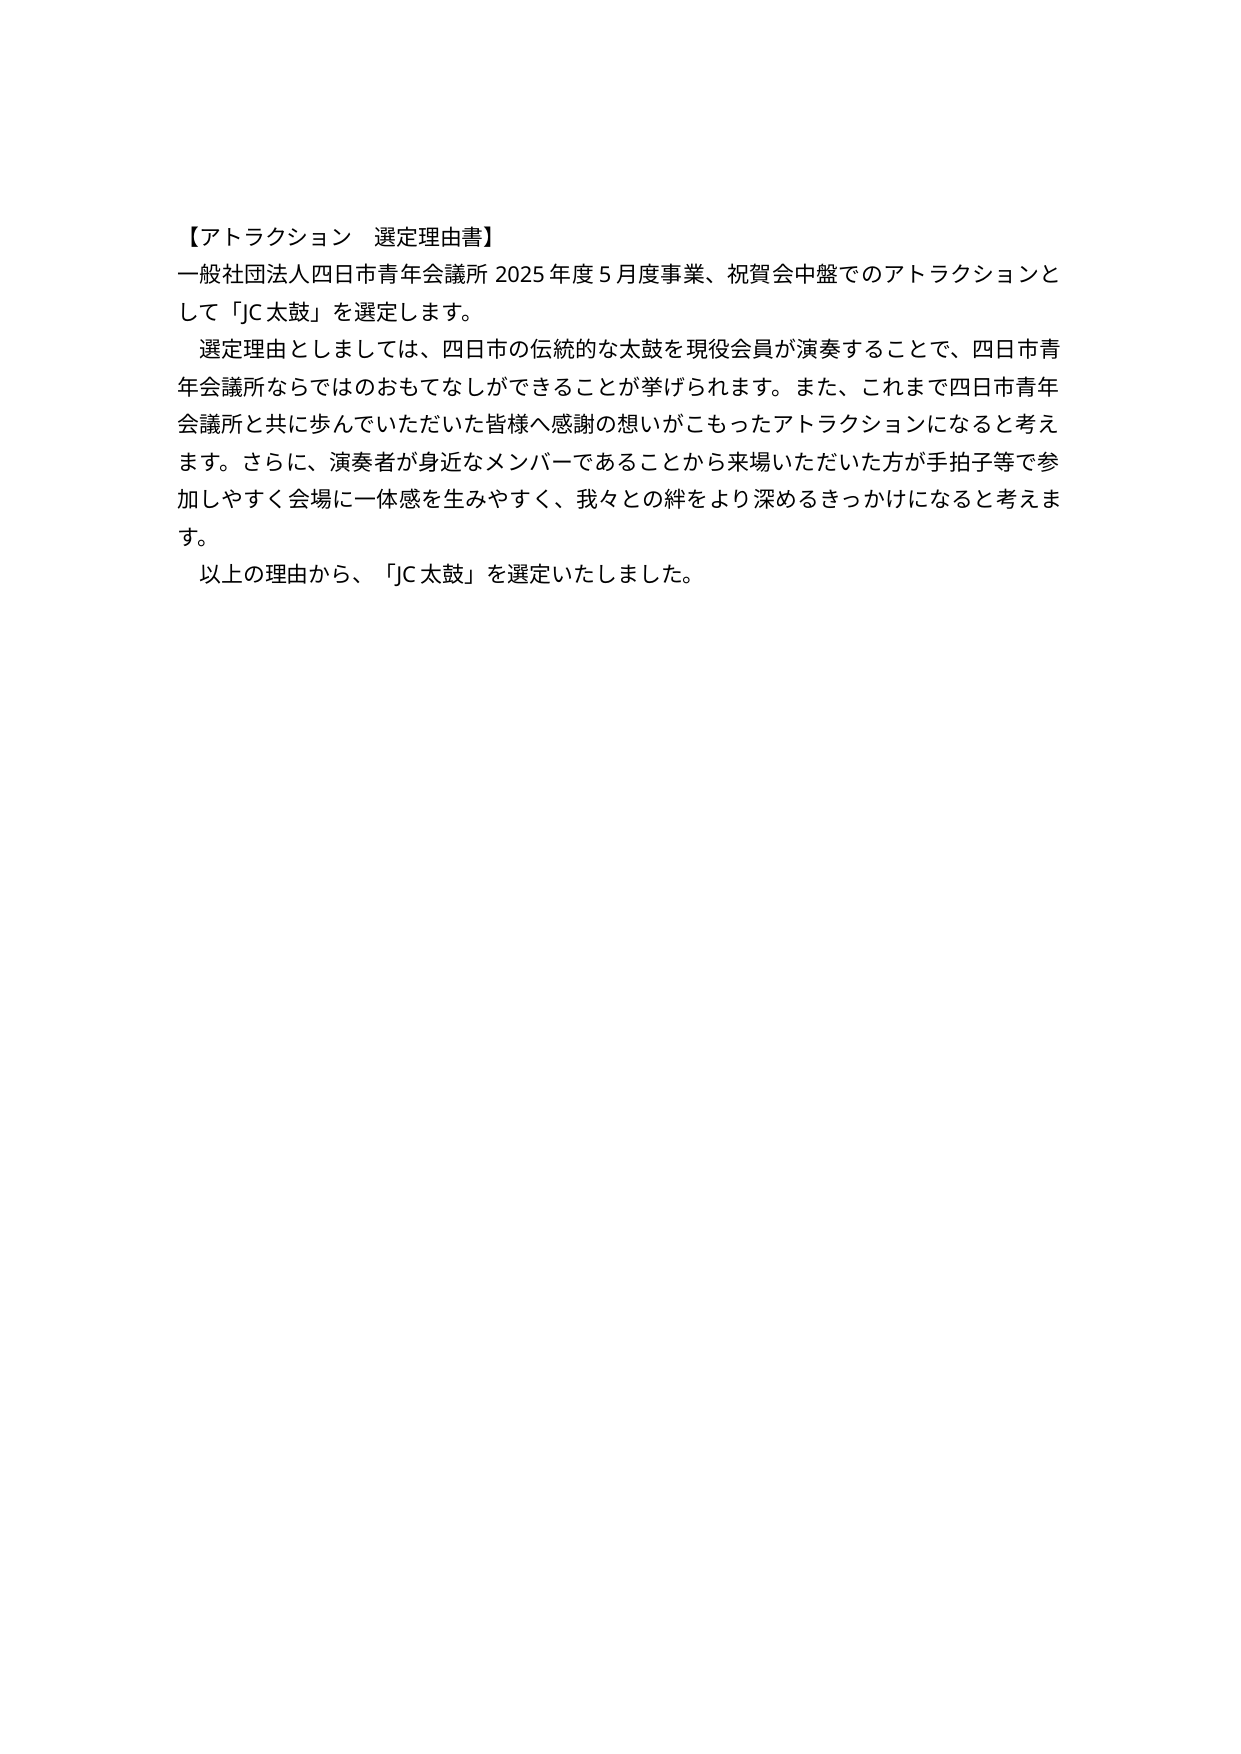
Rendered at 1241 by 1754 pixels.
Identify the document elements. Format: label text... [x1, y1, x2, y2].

text 【アトラクション 選定理由書】 [177, 217, 1063, 254]
text 一般社団法人四日市青年会議所2025年度5月度事業、祝賀会中盤でのアトラクションとして「JC太鼓」を選定します。 [177, 254, 1063, 329]
text 以上の理由から、「JC太鼓」を選定いたしました。 [177, 554, 1063, 592]
text 選定理由としましては、四日市の伝統的な太鼓を現役会員が演奏することで、四日市青年会議所ならではのおもてなしができることが挙げられます。また、これまで四日市青年会議所と共に歩んでいただいた皆様へ感謝の想いがこもったアトラクションになると考えます。さらに、演奏者が身近なメンバーであることから来場いただいた方が手拍子等で参加しやすく会場に一体感を生みやすく、我々との絆をより深めるきっかけになると考えます。 [177, 329, 1063, 554]
